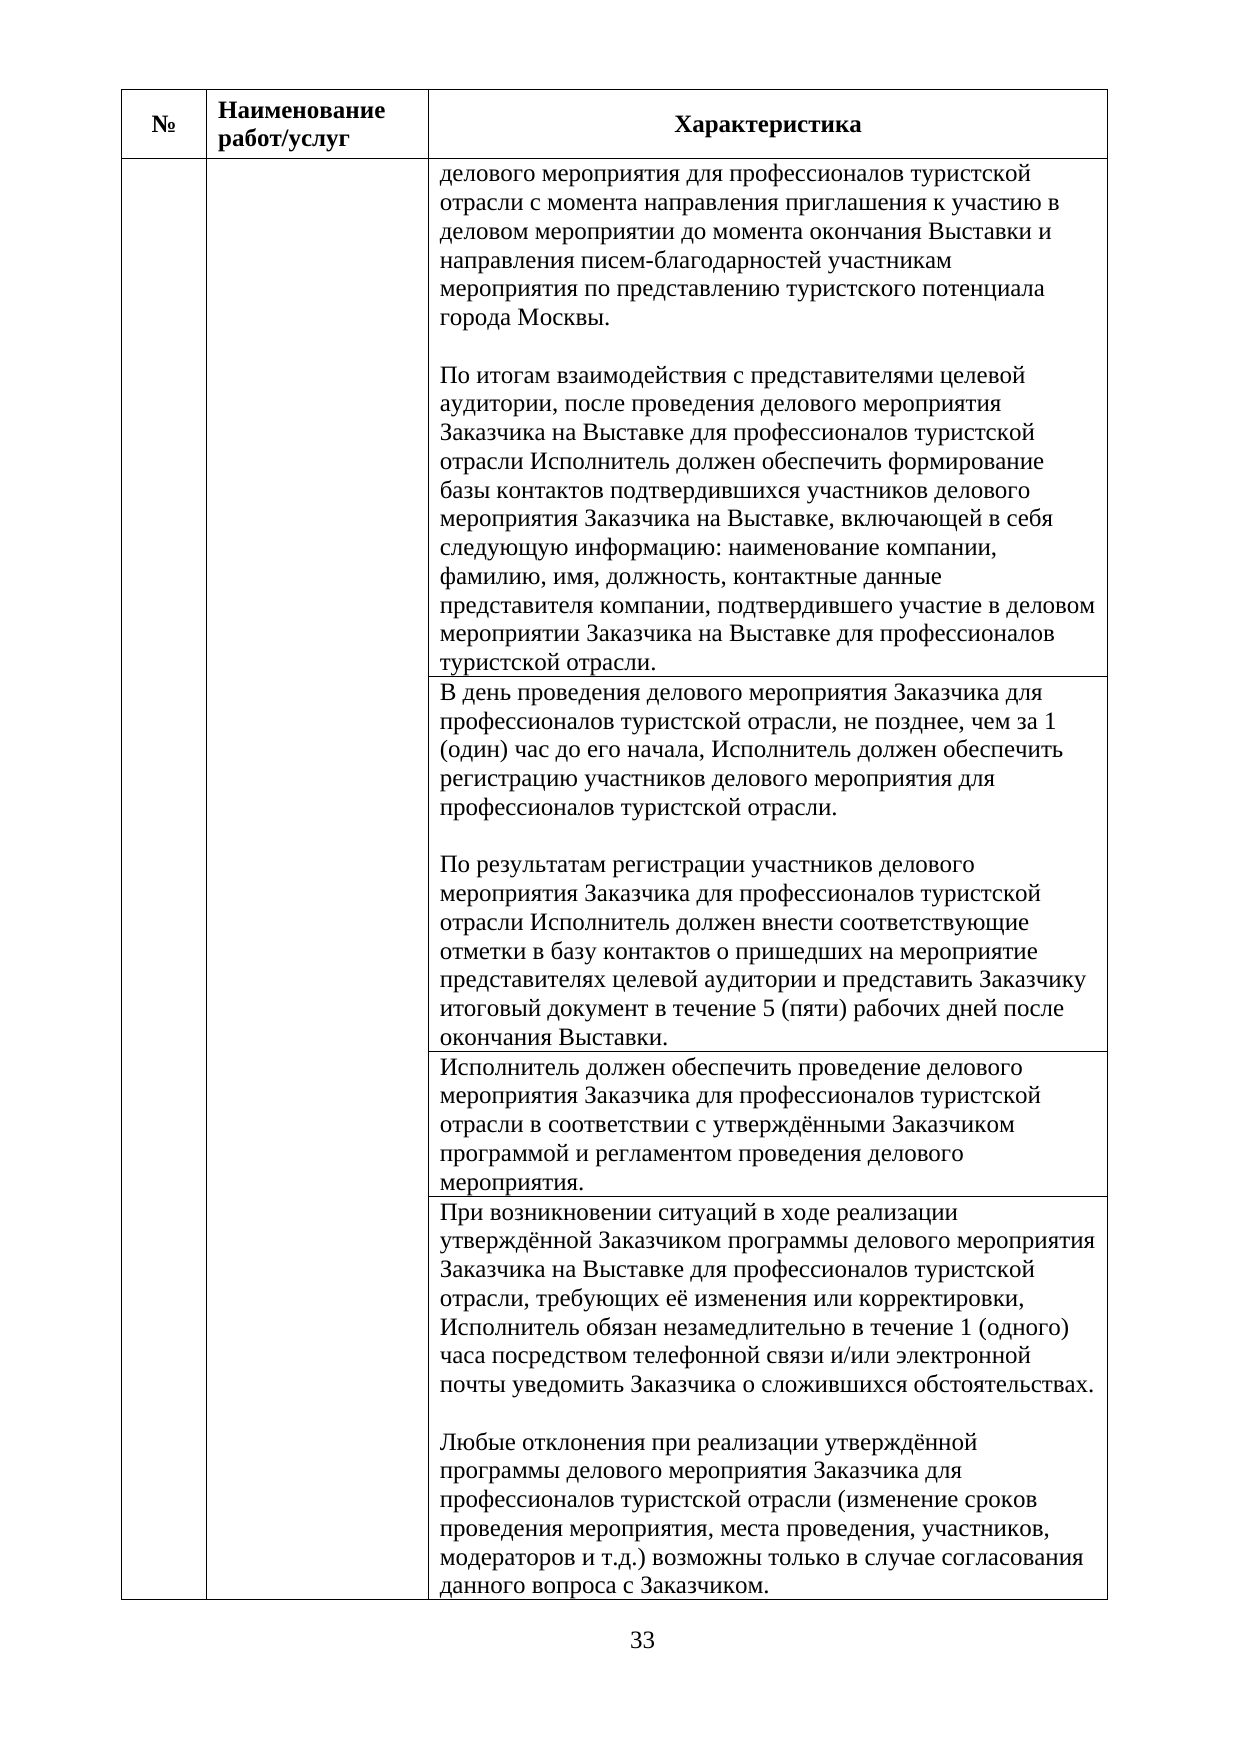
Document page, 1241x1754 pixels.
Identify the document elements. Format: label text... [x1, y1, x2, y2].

table_header Наименование работ/услуг [207, 90, 428, 157]
table_cell В день проведения делового мероприятия Заказчика для профессионалов туристской отрасли, не позднее, чем за 1 (один) час до его начала, Исполнитель должен обеспечить регистрацию участников делового мероприятия для профессионалов туристской отрасли. По результатам регистрации участников делового мероприятия Заказчика для профессионалов туристской отрасли Исполнитель должен внести соответствующие отметки в базу контактов о пришедших на мероприятие представителях целевой аудитории и представить Заказчику итоговый документ в течение 5 (пяти) рабочих дней после окончания Выставки. [429, 677, 1107, 1051]
table_header № [122, 90, 206, 157]
table_cell Исполнитель должен обеспечить проведение делового мероприятия Заказчика для профессионалов туристской отрасли в соответствии с утверждёнными Заказчиком программой и регламентом проведения делового мероприятия. [429, 1052, 1107, 1196]
table_header Характеристика [429, 90, 1107, 157]
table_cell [429, 159, 1107, 676]
table_cell При возникновении ситуаций в ходе реализации утверждённой Заказчиком программы делового мероприятия Заказчика на Выставке для профессионалов туристской отрасли, требующих её изменения или корректировки, Исполнитель обязан незамедлительно в течение 1 (одного) часа посредством телефонной связи и/или электронной почты уведомить Заказчика о сложившихся обстоятельствах. Любые отклонения при реализации утверждённой программы делового мероприятия Заказчика для профессионалов туристской отрасли (изменение сроков проведения мероприятия, места проведения, участников, модераторов и т.д.) возможны только в случае согласования данного вопроса с Заказчиком. [429, 1197, 1107, 1599]
